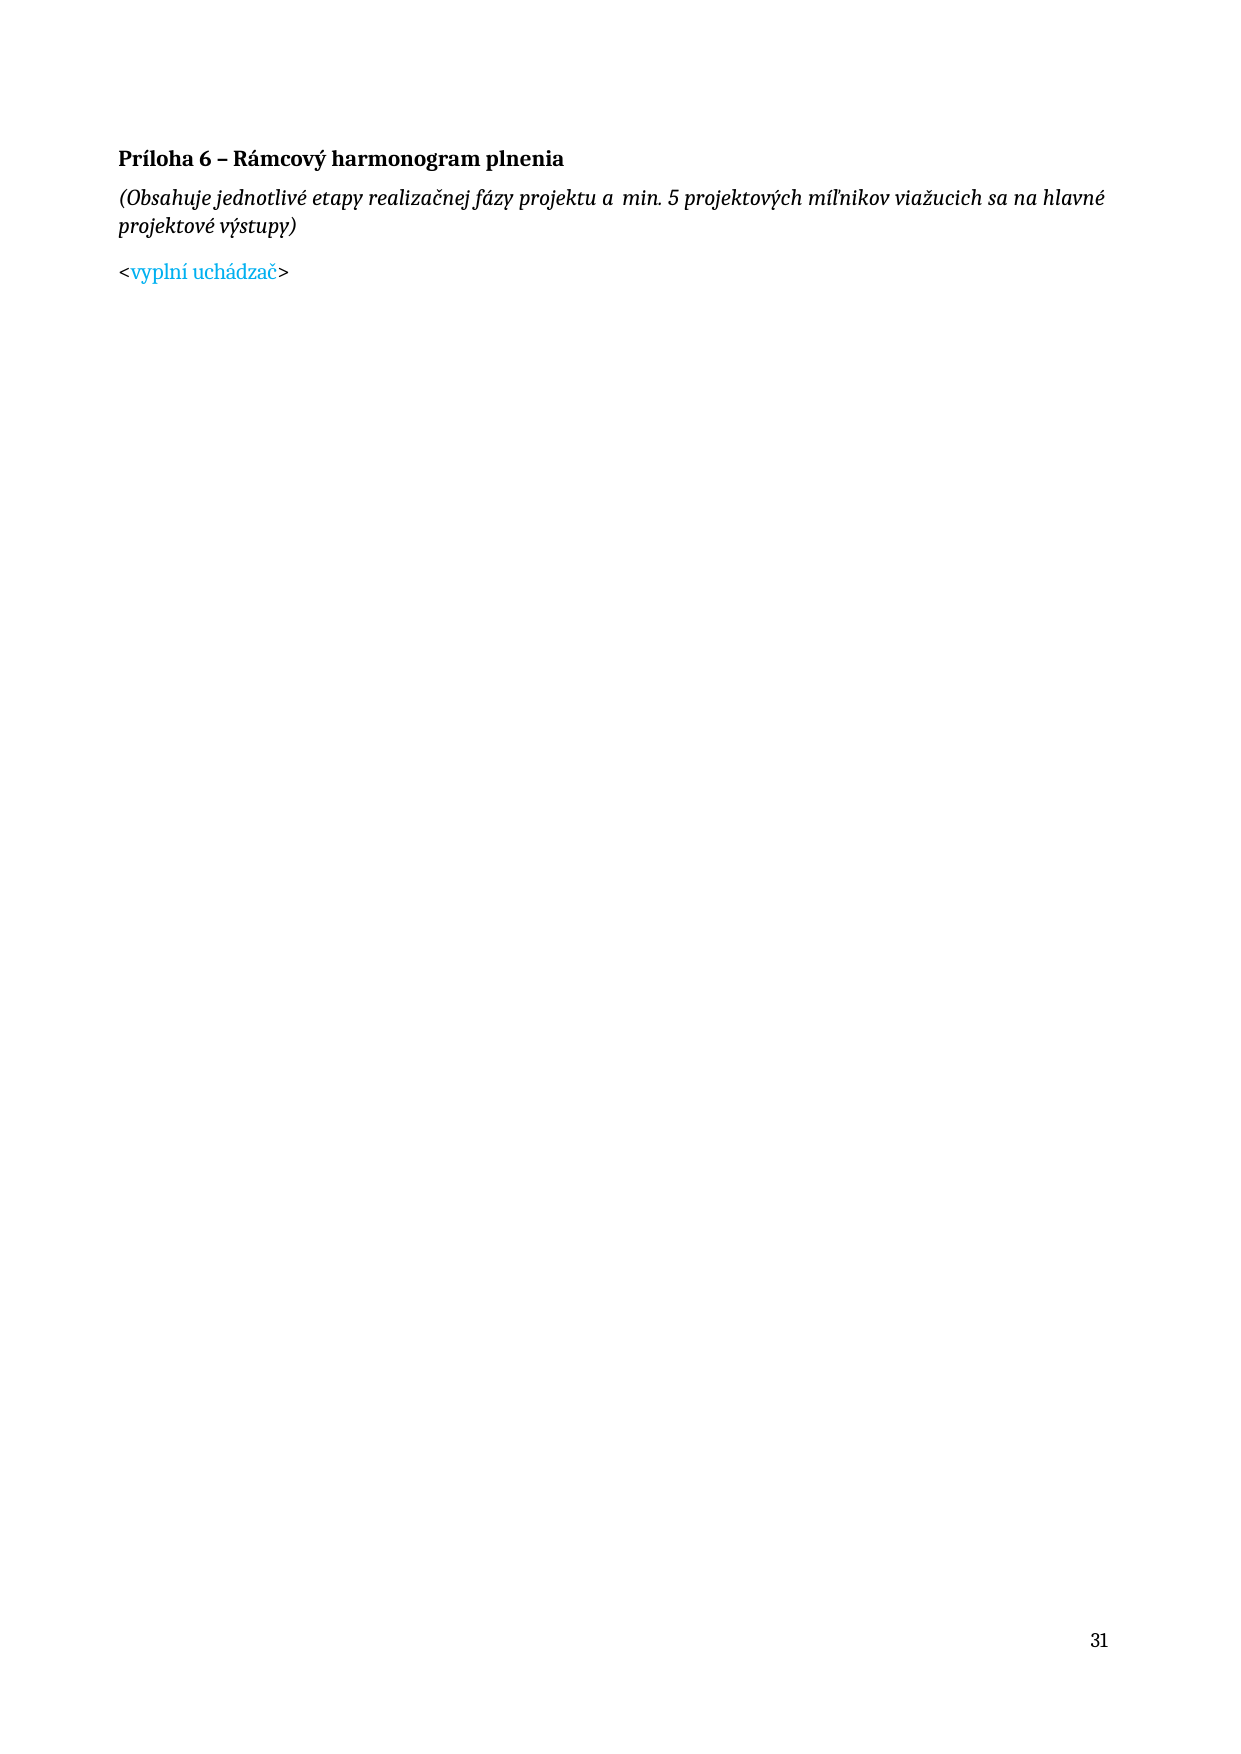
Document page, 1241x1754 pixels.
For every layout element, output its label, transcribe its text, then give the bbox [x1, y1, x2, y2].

subtitle Príloha 6 – Rámcový harmonogram plnenia [118, 143, 1107, 172]
text <vyplní uchádzač> [118, 258, 1107, 285]
text (Obsahuje jednotlivé etapy realizačnej fázy projektu a min. 5 projektových míľnikov viažucich sa na hlavné projektové výstupy) [118, 185, 1107, 240]
